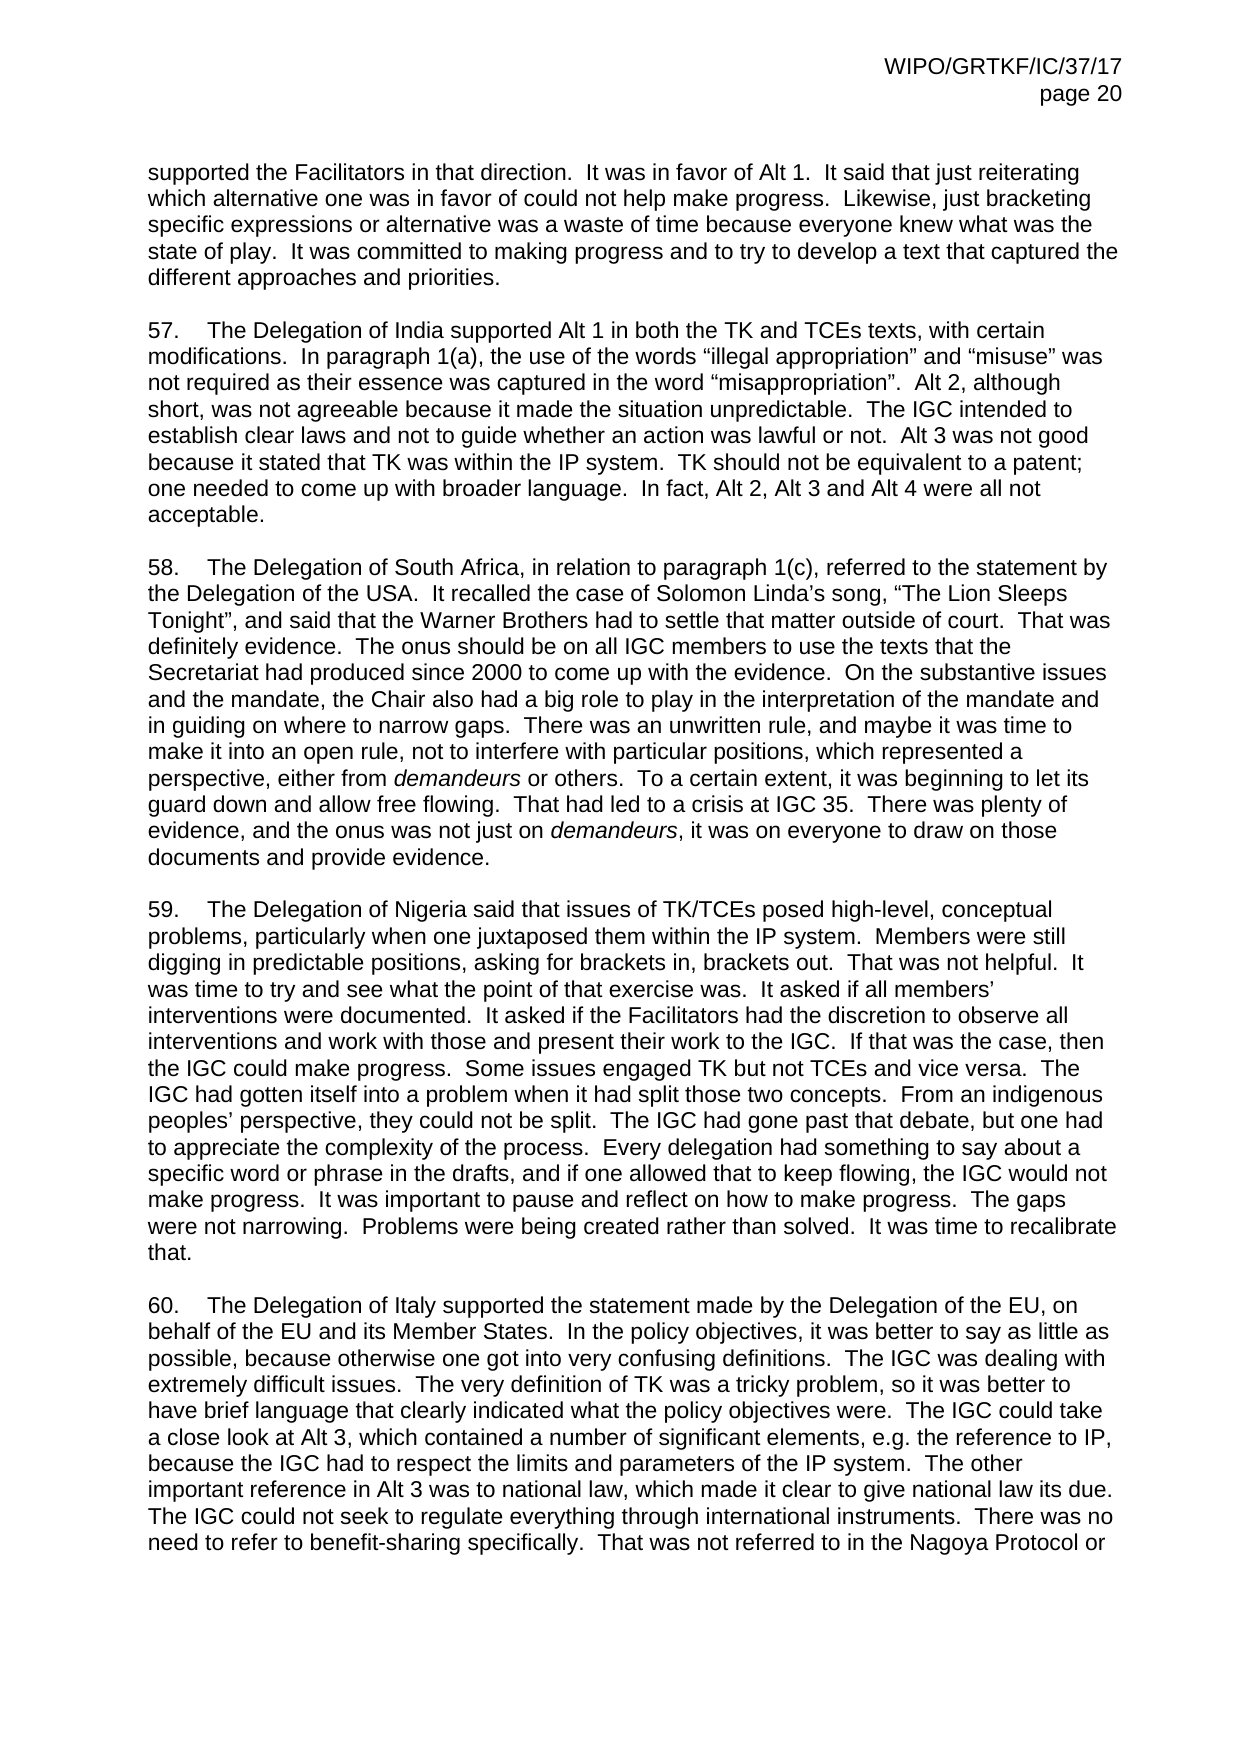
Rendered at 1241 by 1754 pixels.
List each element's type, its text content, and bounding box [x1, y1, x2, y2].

list The Delegation of India supported Alt 1 in both the TK and TCEs texts, with certain modifications. In paragraph 1(a), the use of the words “illegal appropriation” and “misuse” was not required as their essence was captured in the word “misappropriation”. Alt 2, although short, was not agreeable because it made the situation unpredictable. The IGC intended to establish clear laws and not to guide whether an action was lawful or not. Alt 3 was not good because it stated that TK was within the IP system. TK should not be equivalent to a patent; one needed to come up with broader language. In fact, Alt 2, Alt 3 and Alt 4 were all not acceptable. [148, 317, 1122, 527]
list The Delegation of Nigeria said that issues of TK/TCEs posed high-level, conceptual problems, particularly when one juxtaposed them within the IP system. Members were still digging in predictable positions, asking for brackets in, brackets out. That was not helpful. It was time to try and see what the point of that exercise was. It asked if all members’ interventions were documented. It asked if the Facilitators had the discretion to observe all interventions and work with those and present their work to the IGC. If that was the case, then the IGC could make progress. Some issues engaged TK but not TCEs and vice versa. The IGC had gotten itself into a problem when it had split those two concepts. From an indigenous peoples’ perspective, they could not be split. The IGC had gone past that debate, but one had to appreciate the complexity of the process. Every delegation had something to say about a specific word or phrase in the drafts, and if one allowed that to keep flowing, the IGC would not make progress. It was important to pause and reflect on how to make progress. The gaps were not narrowing. Problems were being created rather than solved. It was time to recalibrate that. [148, 896, 1122, 1265]
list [148, 1292, 1122, 1555]
list The Delegation of South Africa, in relation to paragraph 1(c), referred to the statement by the Delegation of the USA. It recalled the case of Solomon Linda’s song, “The Lion Sleeps Tonight”, and said that the Warner Brothers had to settle that matter outside of court. That was definitely evidence. The onus should be on all IGC members to use the texts that the Secretariat had produced since 2000 to come up with the evidence. On the substantive issues and the mandate, the Chair also had a big role to play in the interpretation of the mandate and in guiding on where to narrow gaps. There was an unwritten rule, and maybe it was time to make it into an open rule, not to interfere with particular positions, which represented a perspective, either from demandeurs or others. To a certain extent, it was beginning to let its guard down and allow free flowing. That had led to a crisis at IGC 35. There was plenty of evidence, and the onus was not just on demandeurs, it was on everyone to draw on those documents and provide evidence. [148, 554, 1122, 870]
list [148, 158, 1122, 290]
